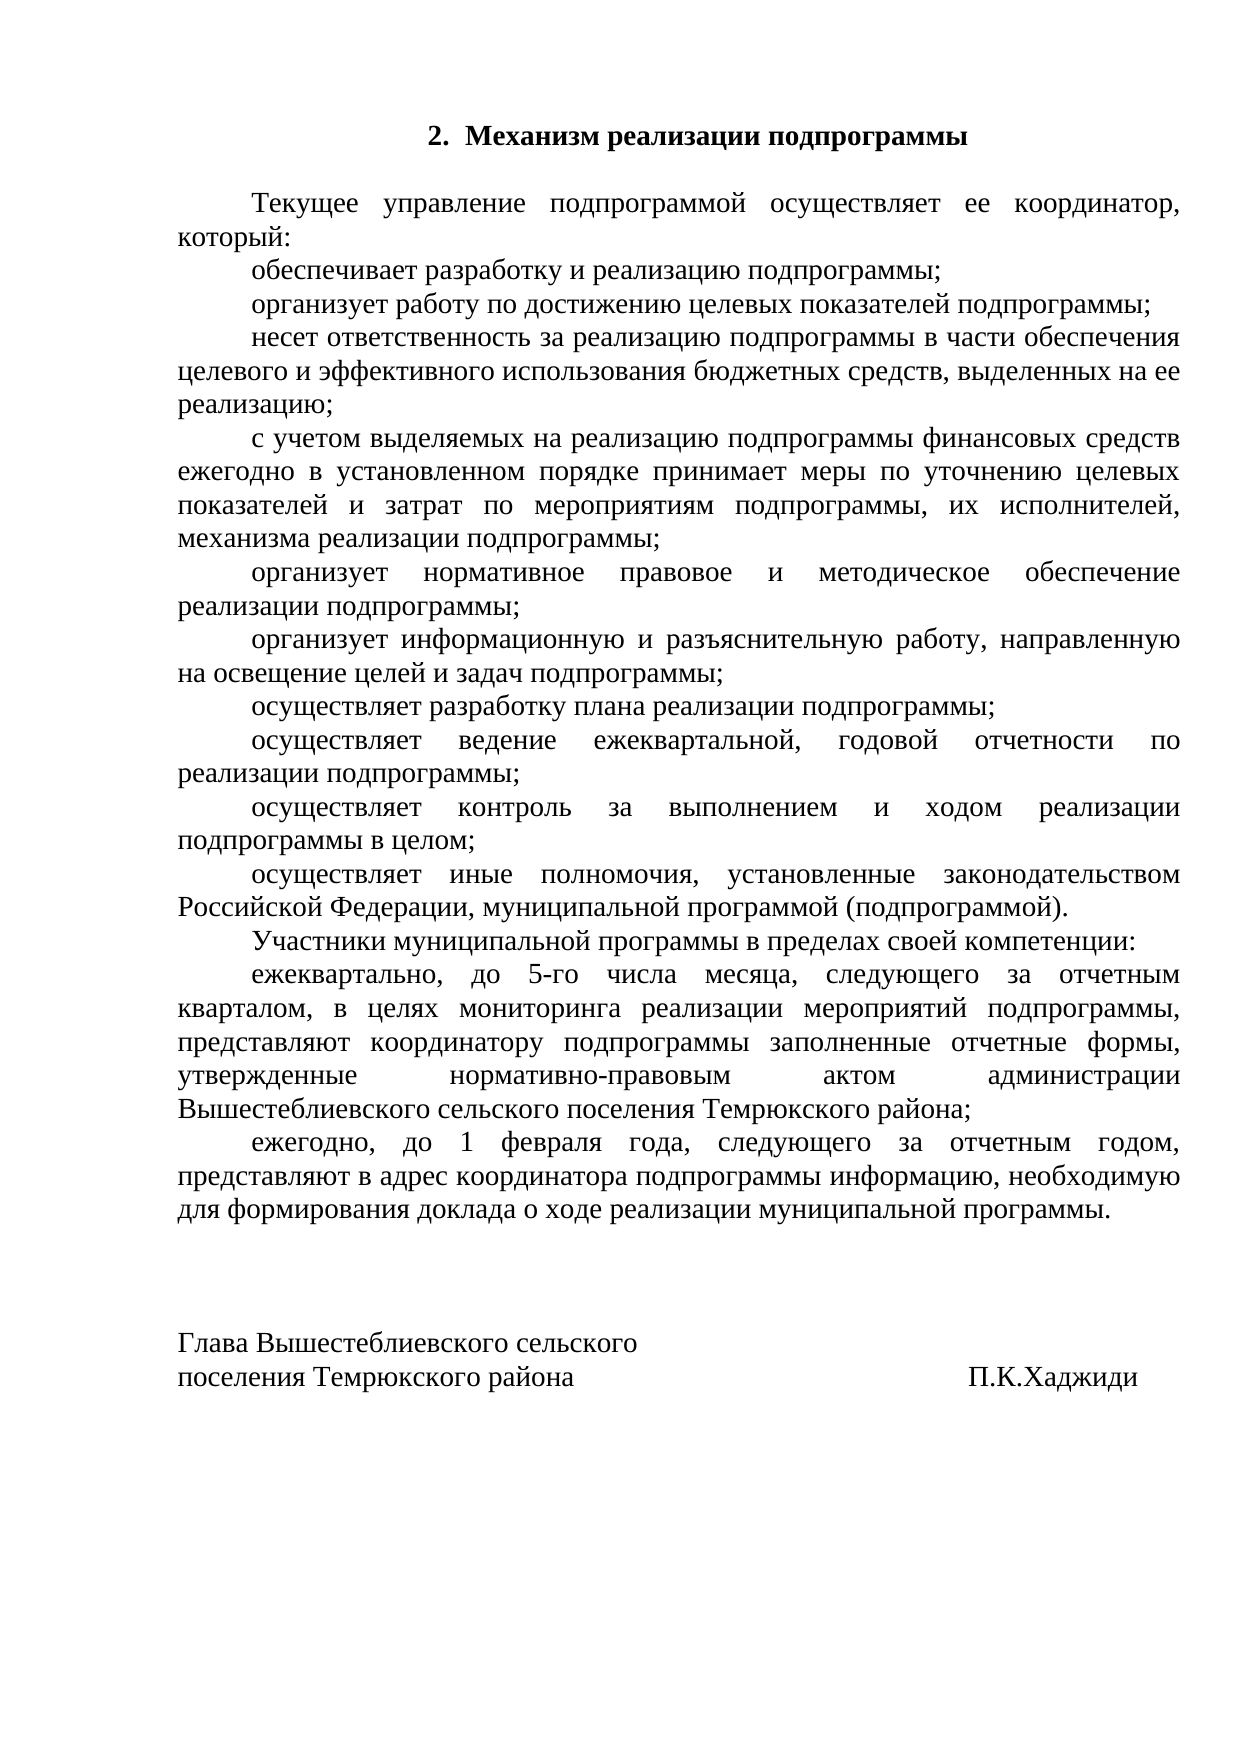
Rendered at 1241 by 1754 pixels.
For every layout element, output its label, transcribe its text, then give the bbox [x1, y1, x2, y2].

text ежеквартально, до 5-го числа месяца, следующего за отчетным кварталом, в целях мониторинга реализации мероприятий подпрограммы, представляют координатору подпрограммы заполненные отчетные формы, утвержденные нормативно-правовым актом администрации Вышестеблиевского сельского поселения Темрюкского района; [177, 957, 1181, 1124]
list Механизм реализации подпрограммы [215, 118, 1181, 152]
text осуществляет ведение ежеквартальной, годовой отчетности по реализации подпрограммы; [177, 722, 1181, 789]
text осуществляет разработку плана реализации подпрограммы; [177, 688, 1181, 722]
text несет ответственность за реализацию подпрограммы в части обеспечения целевого и эффективного использования бюджетных средств, выделенных на ее реализацию; [177, 319, 1181, 420]
text с учетом выделяемых на реализацию подпрограммы финансовых средств ежегодно в установленном порядке принимает меры по уточнению целевых показателей и затрат по мероприятиям подпрограммы, их исполнителей, механизма реализации подпрограммы; [177, 420, 1181, 554]
text ежегодно, до 1 февраля года, следующего за отчетным годом, представляют в адрес координатора подпрограммы информацию, необходимую для формирования доклада о ходе реализации муниципальной программы. [177, 1124, 1181, 1225]
text организует информационную и разъяснительную работу, направленную на освещение целей и задач подпрограммы; [177, 621, 1181, 688]
text Текущее управление подпрограммой осуществляет ее координатор, который: [177, 185, 1181, 252]
text организует нормативное правовое и методическое обеспечение реализации подпрограммы; [177, 554, 1181, 621]
text организует работу по достижению целевых показателей подпрограммы; [177, 286, 1181, 319]
text поселения Темрюкского района П.К.Хаджиди [177, 1359, 1196, 1393]
text осуществляет иные полномочия, установленные законодательством Российской Федерации, муниципальной программой (подпрограммой). [177, 856, 1181, 923]
text обеспечивает разработку и реализацию подпрограммы; [177, 252, 1181, 286]
text Глава Вышестеблиевского сельского [177, 1326, 1196, 1359]
text Участники муниципальной программы в пределах своей компетенции: [177, 923, 1181, 957]
text осуществляет контроль за выполнением и ходом реализации подпрограммы в целом; [177, 789, 1181, 856]
